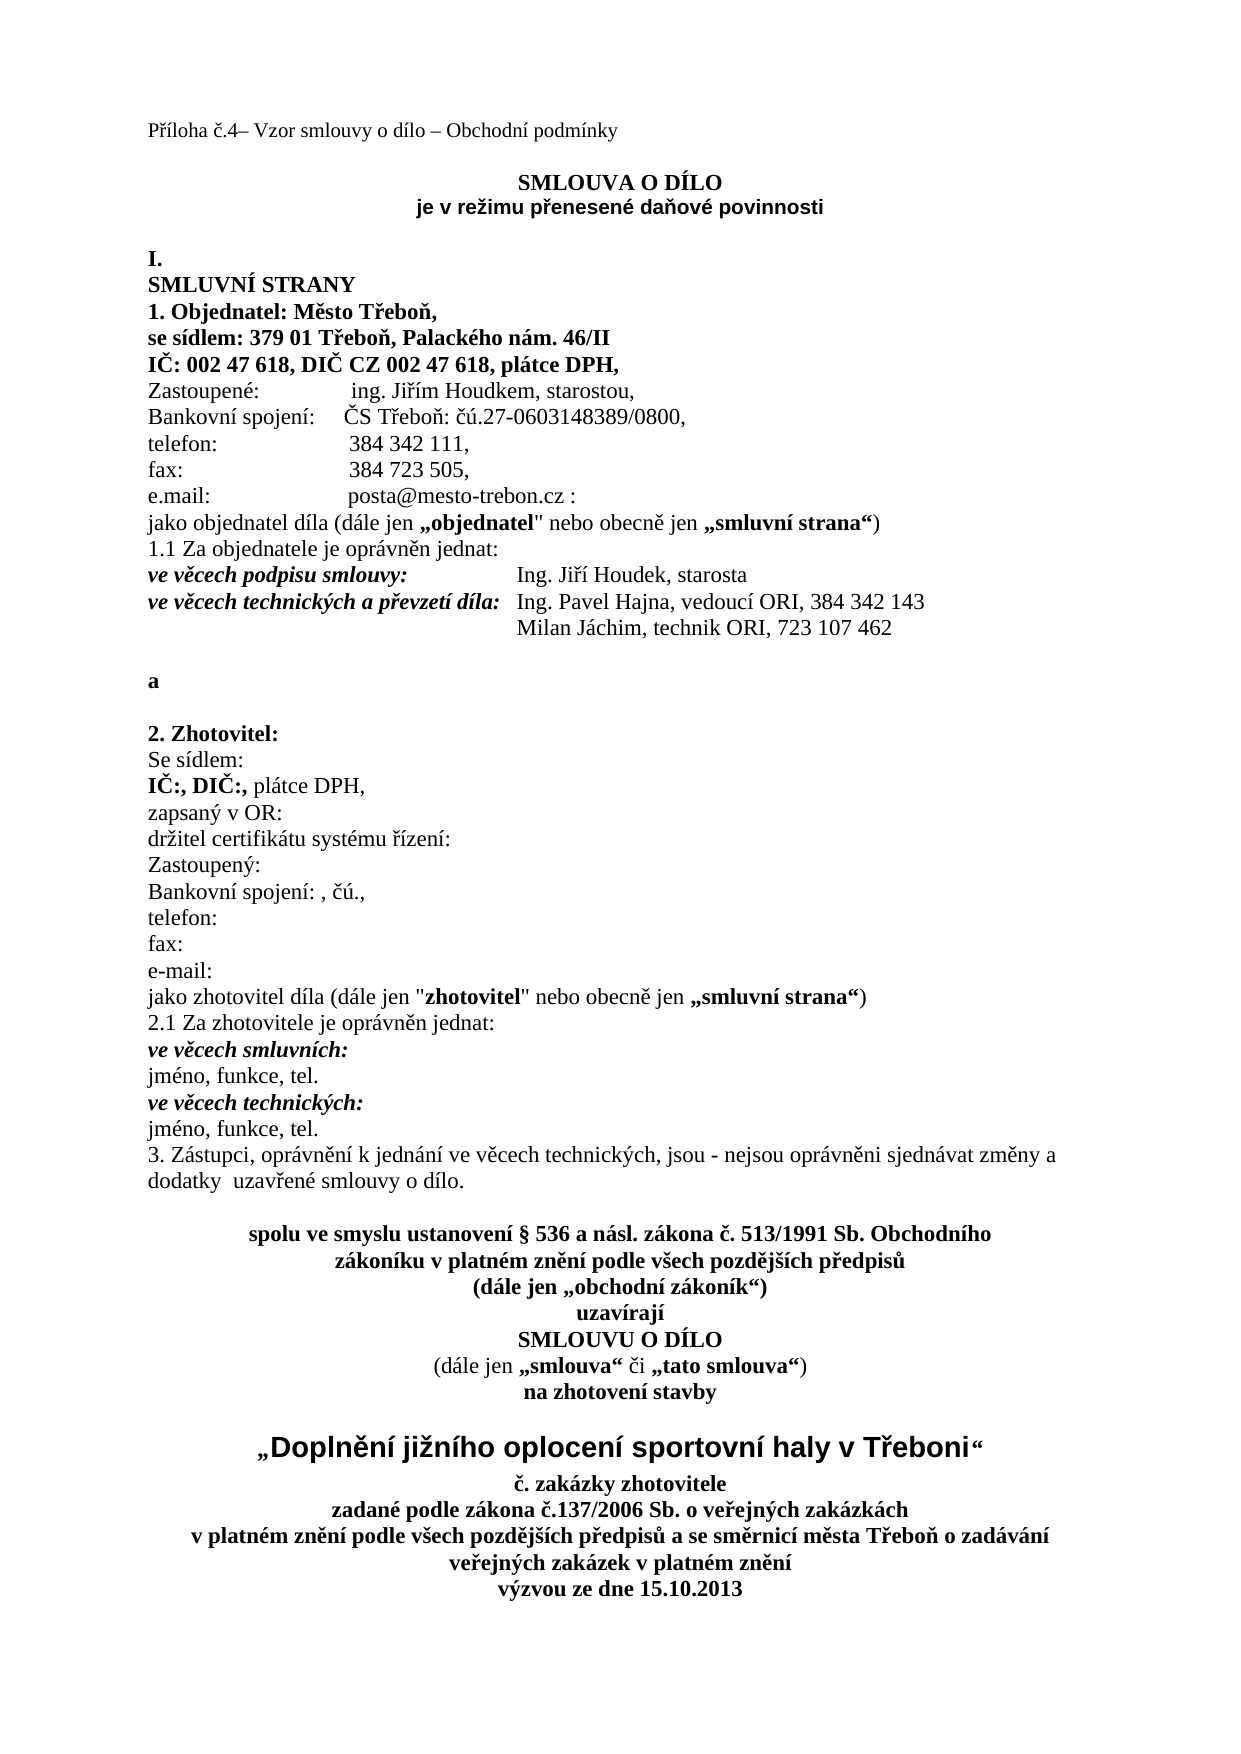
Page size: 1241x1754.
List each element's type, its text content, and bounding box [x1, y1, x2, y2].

text ve věcech technických a převzetí díla: Ing. Pavel Hajna, vedoucí ORI, 384 342 143 [148, 588, 1093, 614]
text SMLOUVU O DÍLO [148, 1326, 1093, 1352]
text jméno, funkce, tel. [148, 1062, 1093, 1088]
text Zastoupený: [148, 851, 1093, 878]
text Milan Jáchim, technik ORI, 723 107 462 [443, 614, 1093, 641]
text Příloha č.4– Vzor smlouvy o dílo – Obchodní podmínky [148, 118, 1093, 142]
text telefon: 384 342 111, [148, 430, 1093, 456]
text 2.1 Za zhotovitele je oprávněn jednat: [148, 1009, 1093, 1036]
text spolu ve smyslu ustanovení § 536 a násl. zákona č. 513/1991 Sb. Obchodního [148, 1220, 1093, 1247]
text 1.1 Za objednatele je oprávněn jednat: [148, 535, 1093, 561]
text Zastoupené: ing. Jiřím Houdkem, starostou, [148, 377, 1093, 403]
text fax: 384 723 505, [148, 456, 1093, 482]
text je v režimu přenesené daňové povinnosti [148, 195, 1093, 219]
text jako objednatel díla (dále jen „objednatel" nebo obecně jen „smluvní strana“) [148, 509, 1093, 535]
text e-mail: [148, 957, 1093, 983]
text (dále jen „smlouva“ či „tato smlouva“) [148, 1352, 1093, 1378]
text zapsaný v OR: [148, 799, 1093, 825]
text na zhotovení stavby [148, 1378, 1093, 1405]
text ve věcech smluvních: [148, 1036, 1093, 1062]
text Bankovní spojení: ČS Třeboň: čú.27-0603148389/0800, [148, 403, 1093, 430]
text ve věcech podpisu smlouvy: Ing. Jiří Houdek, starosta [148, 561, 1093, 588]
subtitle „Doplnění jižního oplocení sportovní haly v Třeboni“ [148, 1430, 1093, 1463]
text SMLOUVA O DÍLO [148, 168, 1093, 195]
text v platném znění podle všech pozdějších předpisů a se směrnicí města Třeboň o zadávání veřejných zakázek v platném znění [148, 1522, 1093, 1575]
text držitel certifikátu systému řízení: [148, 825, 1093, 851]
text SMLUVNÍ STRANY [148, 272, 1093, 298]
text IČ:, DIČ:, plátce DPH, [148, 772, 1093, 799]
text Se sídlem: [148, 746, 1093, 772]
text výzvou ze dne 15.10.2013 [148, 1575, 1093, 1601]
text uzavírají [148, 1299, 1093, 1326]
text a [148, 667, 1093, 693]
text zadané podle zákona č.137/2006 Sb. o veřejných zakázkách [148, 1496, 1093, 1522]
text č. zakázky zhotovitele [148, 1469, 1093, 1496]
text jako zhotovitel díla (dále jen "zhotovitel" nebo obecně jen „smluvní strana“) [148, 983, 1093, 1009]
text jméno, funkce, tel. [148, 1115, 1093, 1141]
text 2. Zhotovitel: [148, 719, 1093, 746]
text I. [148, 245, 1093, 272]
text Bankovní spojení: , čú., [148, 878, 1093, 904]
text ve věcech technických: [148, 1088, 1093, 1115]
text 3. Zástupci, oprávnění k jednání ve věcech technických, jsou - nejsou oprávněni sjednávat změny a dodatky uzavřené smlouvy o dílo. [148, 1141, 1093, 1194]
text e.mail: posta@mesto-trebon.cz : [148, 482, 1093, 509]
text (dále jen „obchodní zákoník“) [148, 1273, 1093, 1299]
text 1. Objednatel: Město Třeboň, [148, 298, 1093, 324]
text IČ: 002 47 618, DIČ CZ 002 47 618, plátce DPH, [148, 351, 1093, 377]
text se sídlem: 379 01 Třeboň, Palackého nám. 46/II [148, 324, 1093, 351]
text fax: [148, 930, 1093, 957]
text telefon: [148, 904, 1093, 930]
text zákoníku v platném znění podle všech pozdějších předpisů [148, 1247, 1093, 1273]
